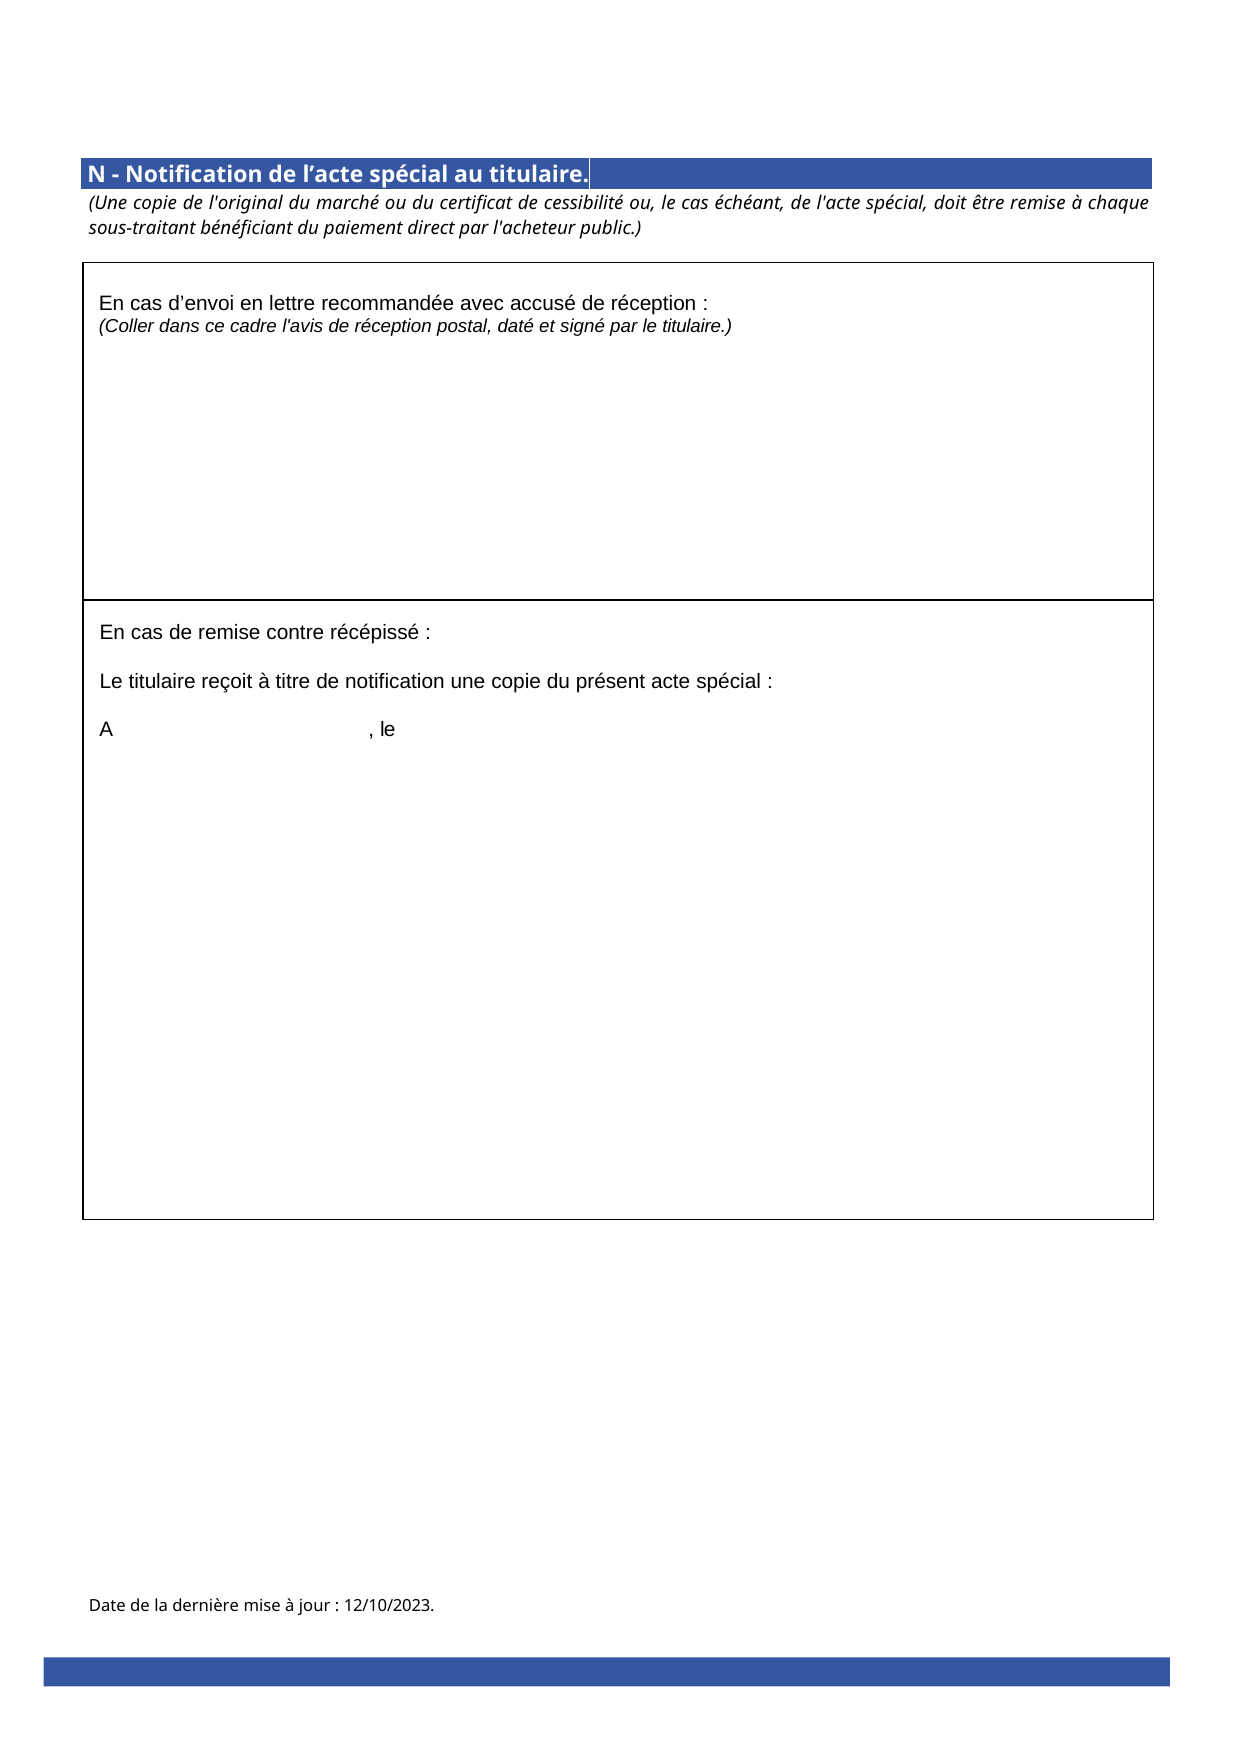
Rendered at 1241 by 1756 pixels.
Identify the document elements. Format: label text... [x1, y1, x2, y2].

text N - Notification de l’acte spécial au titulaire. (Une copie de l'original du marché ou du certificat de cessibilité ou, le cas échéant, de l'acte spécial, doit être remise à chaque sous-traitant bénéficiant du paiement direct par l'acheteur public.) [81, 158, 1152, 240]
text Date de la dernière mise à jour : 12/10/2023. [89, 1594, 1226, 1616]
